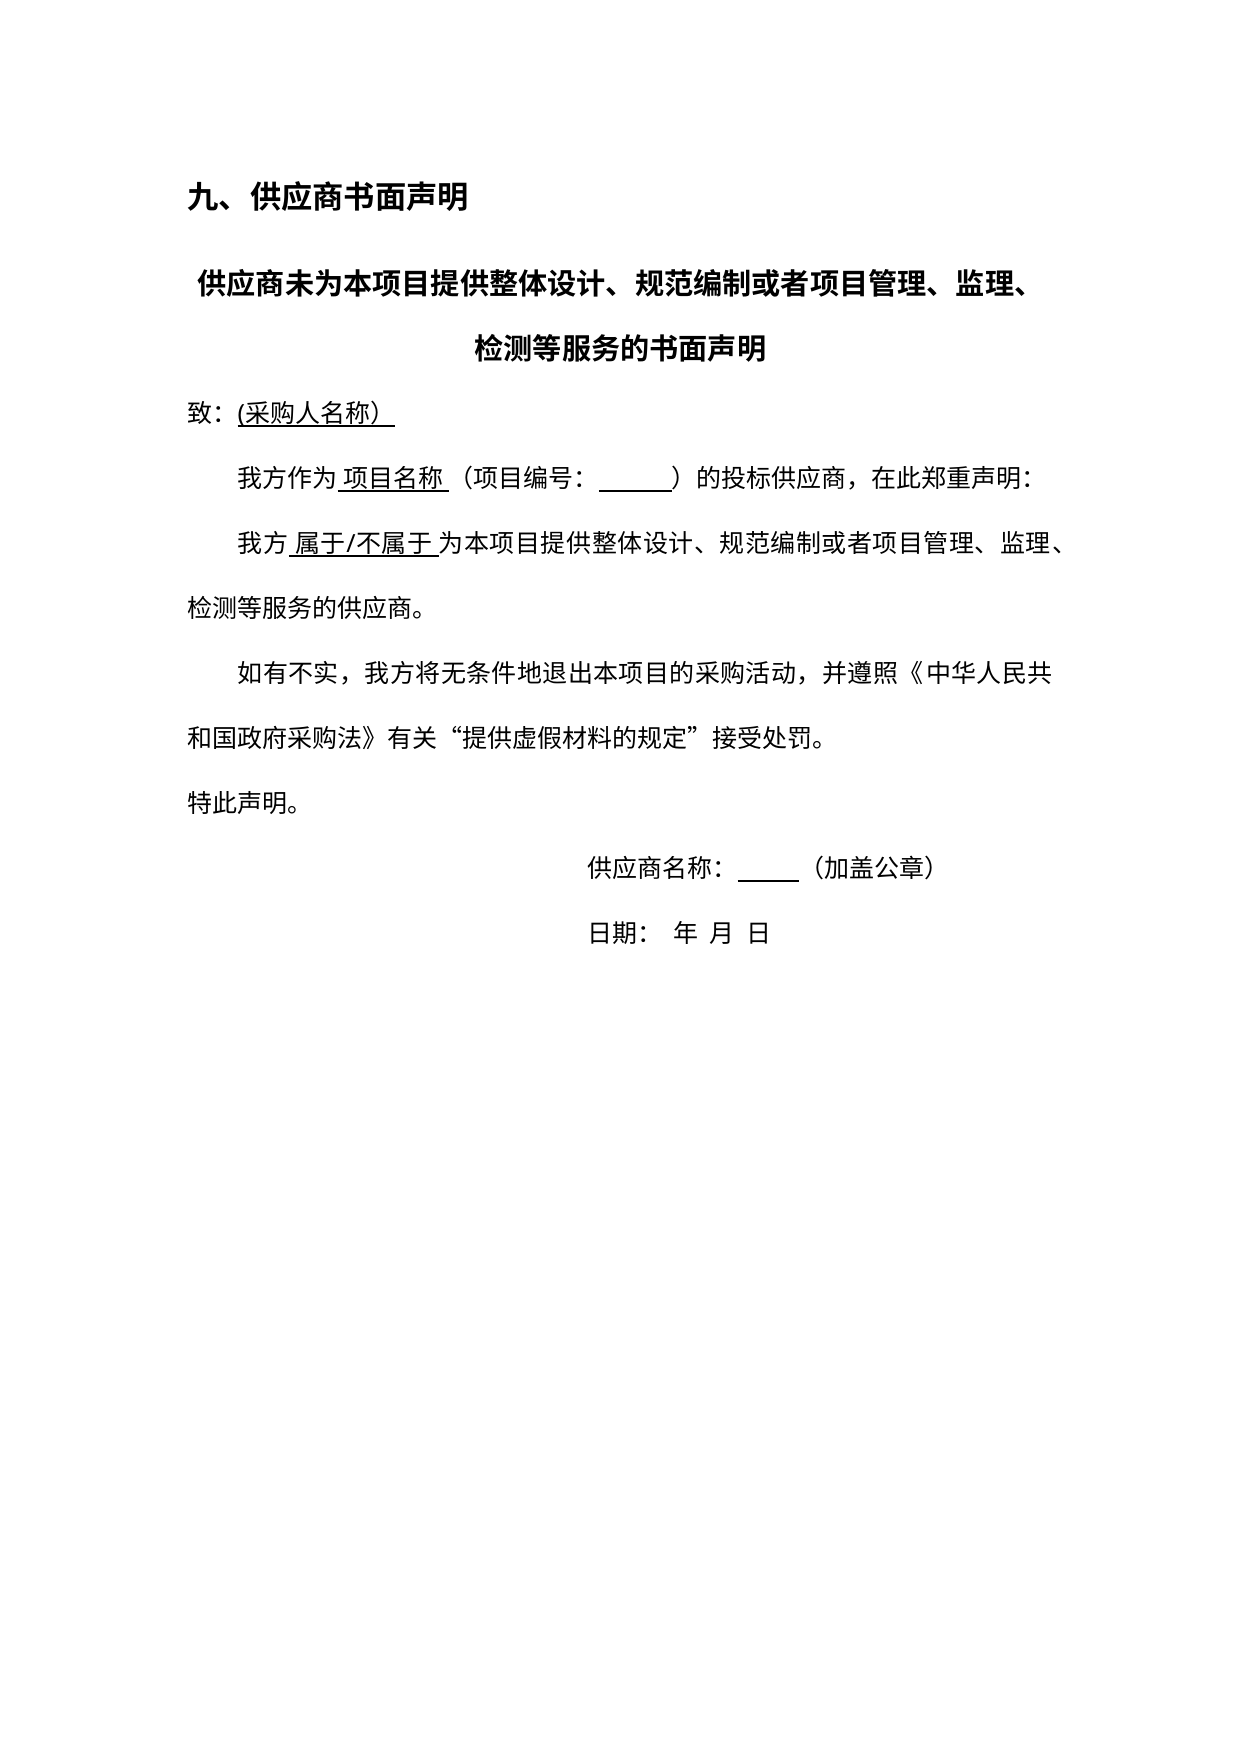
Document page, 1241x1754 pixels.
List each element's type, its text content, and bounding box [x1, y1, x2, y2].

text 我方 属于/不属于 为本项目提供整体设计、规范编制或者项目管理、监理、检测等服务的供应商。 [187, 509, 1053, 639]
text 九、供应商书面声明 [187, 162, 1053, 227]
text 供应商名称： （加盖公章） [187, 834, 1053, 899]
text 如有不实，我方将无条件地退出本项目的采购活动，并遵照《中华人民共和国政府采购法》有关“提供虚假材料的规定”接受处罚。 [187, 639, 1053, 769]
text 特此声明。 [187, 769, 1053, 834]
text 日期： 年 月 日 [187, 899, 1053, 964]
text 致：(采购人名称） [187, 379, 1053, 444]
text 供应商未为本项目提供整体设计、规范编制或者项目管理、监理、检测等服务的书面声明 [187, 249, 1053, 379]
text 我方作为 项目名称 （项目编号： ）的投标供应商，在此郑重声明： [187, 444, 1053, 509]
